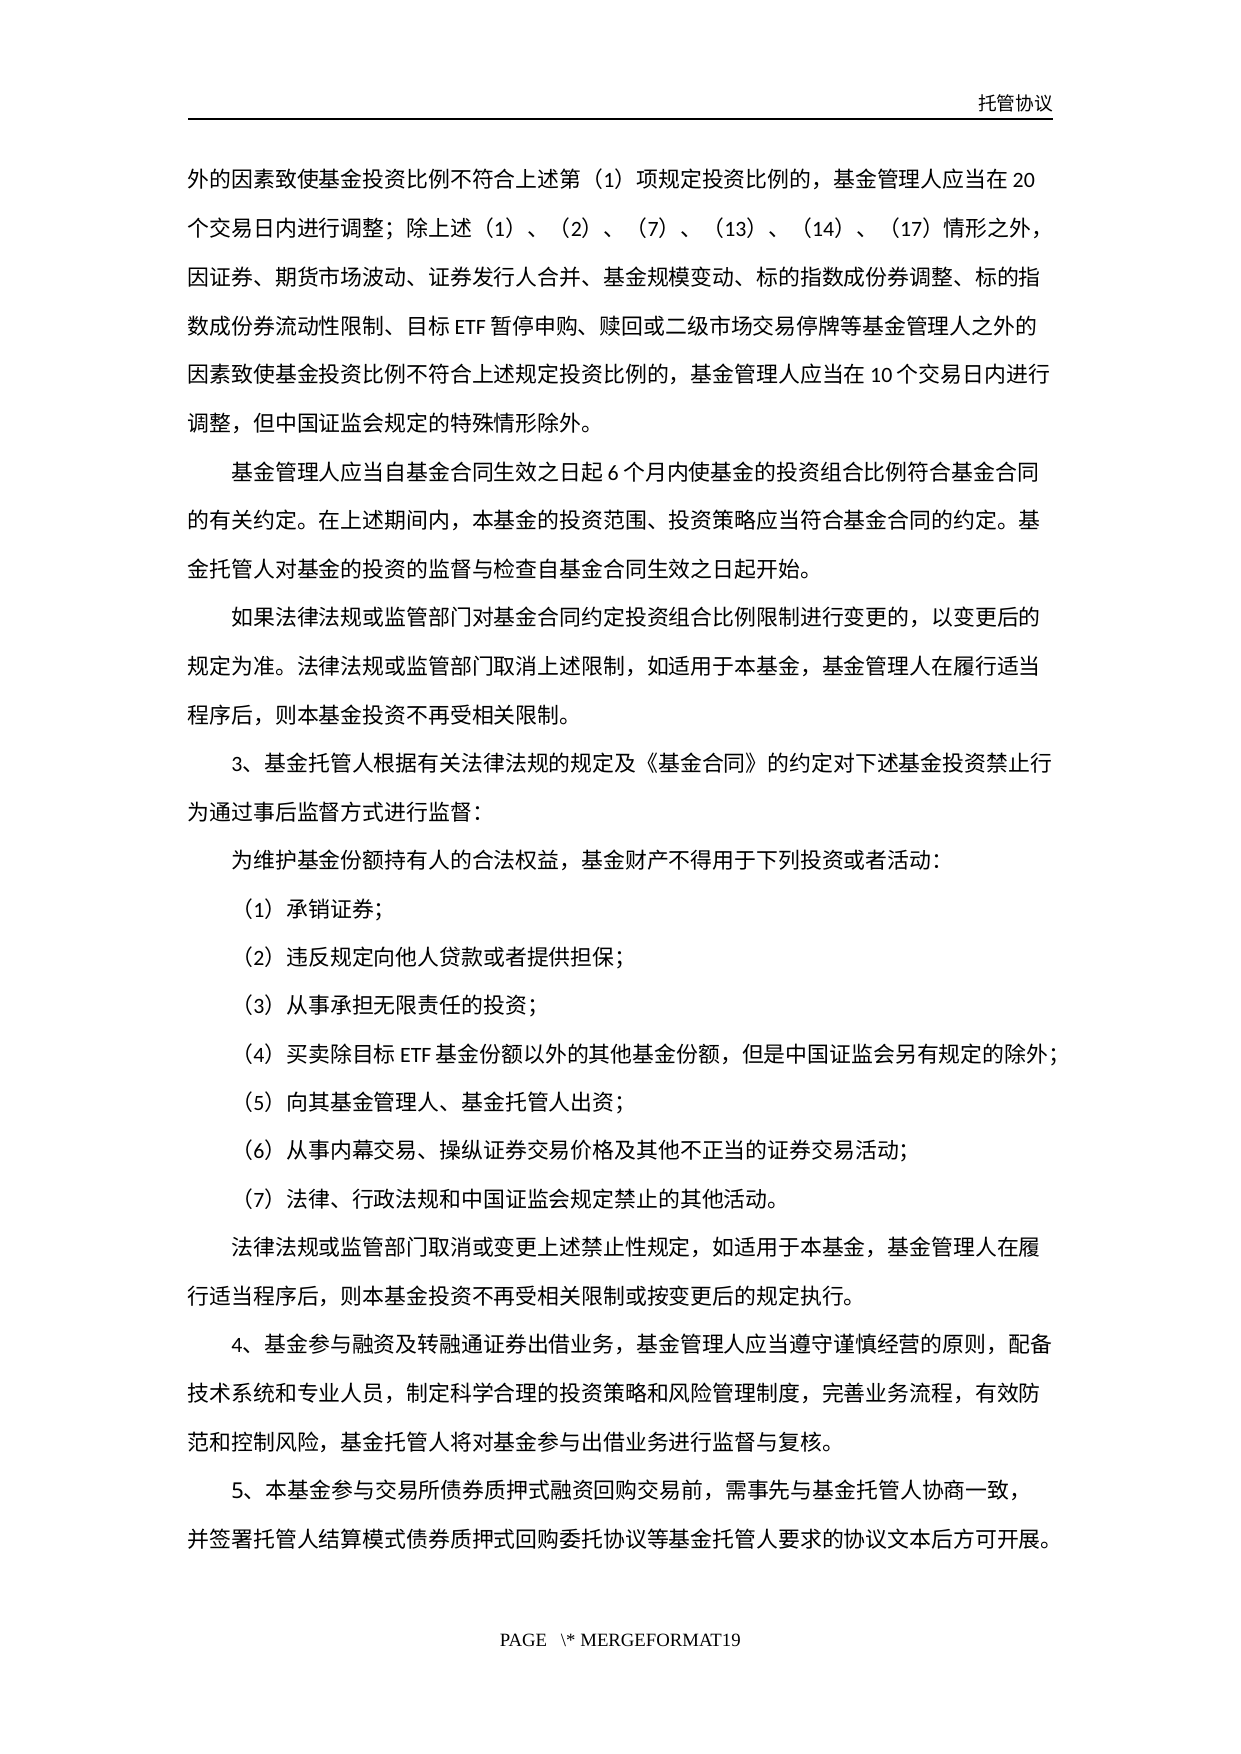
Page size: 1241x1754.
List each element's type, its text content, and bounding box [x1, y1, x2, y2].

text （4）买卖除目标ETF基金份额以外的其他基金份额，但是中国证监会另有规定的除外； [187, 1036, 1053, 1069]
text 3、基金托管人根据有关法律法规的规定及《基金合同》的约定对下述基金投资禁止行为通过事后监督方式进行监督： [187, 746, 1053, 827]
text 基金管理人应当自基金合同生效之日起6个月内使基金的投资组合比例符合基金合同的有关约定。在上述期间内，本基金的投资范围、投资策略应当符合基金合同的约定。基金托管人对基金的投资的监督与检查自基金合同生效之日起开始。 [187, 454, 1053, 584]
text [187, 162, 1053, 438]
text （3）从事承担无限责任的投资； [187, 988, 1053, 1020]
text （5）向其基金管理人、基金托管人出资； [187, 1084, 1053, 1117]
text 为维护基金份额持有人的合法权益，基金财产不得用于下列投资或者活动： [187, 843, 1053, 875]
text 5、本基金参与交易所债券质押式融资回购交易前，需事先与基金托管人协商一致，并签署托管人结算模式债券质押式回购委托协议等基金托管人要求的协议文本后方可开展。 [187, 1472, 1053, 1554]
text （6）从事内幕交易、操纵证券交易价格及其他不正当的证券交易活动； [187, 1133, 1053, 1165]
text 如果法律法规或监管部门对基金合同约定投资组合比例限制进行变更的，以变更后的规定为准。法律法规或监管部门取消上述限制，如适用于本基金，基金管理人在履行适当程序后，则本基金投资不再受相关限制。 [187, 600, 1053, 730]
text （2）违反规定向他人贷款或者提供担保； [187, 939, 1053, 972]
text （7）法律、行政法规和中国证监会规定禁止的其他活动。 [187, 1181, 1053, 1214]
text （1）承销证券； [187, 891, 1053, 924]
text 法律法规或监管部门取消或变更上述禁止性规定，如适用于本基金，基金管理人在履行适当程序后，则本基金投资不再受相关限制或按变更后的规定执行。 [187, 1229, 1053, 1311]
text 4、基金参与融资及转融通证券出借业务，基金管理人应当遵守谨慎经营的原则，配备技术系统和专业人员，制定科学合理的投资策略和风险管理制度，完善业务流程，有效防范和控制风险，基金托管人将对基金参与出借业务进行监督与复核。 [187, 1327, 1053, 1457]
